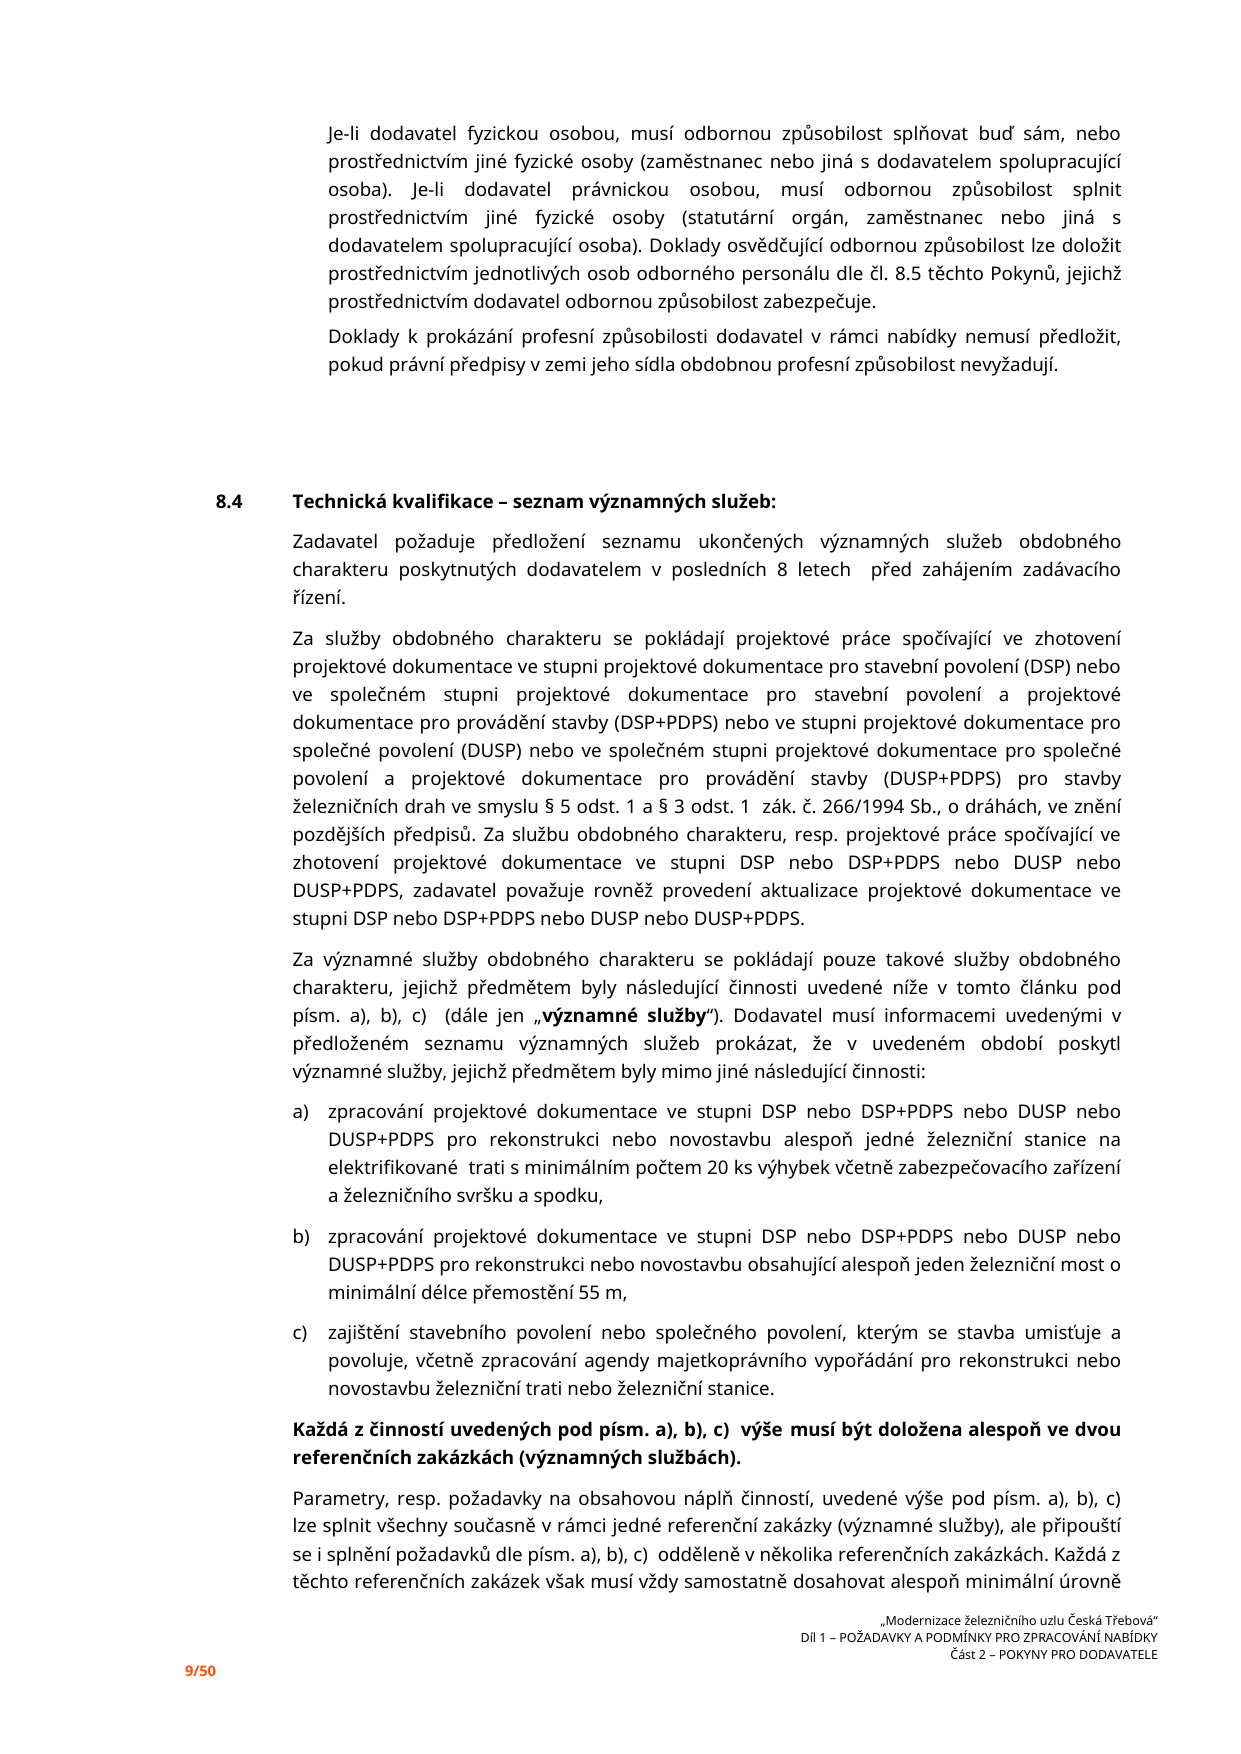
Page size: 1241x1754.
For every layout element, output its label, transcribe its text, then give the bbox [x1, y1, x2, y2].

list zajištění stavebního povolení nebo společného povolení, kterým se stavba umisťuje a povoluje, včetně zpracování agendy majetkoprávního vypořádání pro rekonstrukci nebo novostavbu železniční trati nebo železniční stanice. [292, 1320, 1122, 1401]
text Každá z činností uvedených pod písm. a), b), c) výše musí být doložena alespoň ve dvou referenčních zakázkách (významných službách). [292, 1416, 1122, 1470]
text Za významné služby obdobného charakteru se pokládají pouze takové služby obdobného charakteru, jejichž předmětem byly následující činnosti uvedené níže v tomto článku pod písm. a), b), c) (dále jen „významné služby“). Dodavatel musí informacemi uvedenými v předloženém seznamu významných služeb prokázat, že v uvedeném období poskytl významné služby, jejichž předmětem byly mimo jiné následující činnosti: [292, 946, 1122, 1083]
list zpracování projektové dokumentace ve stupni DSP nebo DSP+PDPS nebo DUSP nebo DUSP+PDPS pro rekonstrukci nebo novostavbu obsahující alespoň jeden železniční most o minimální délce přemostění 55 m, [292, 1223, 1122, 1305]
text Za služby obdobného charakteru se pokládají projektové práce spočívající ve zhotovení projektové dokumentace ve stupni projektové dokumentace pro stavební povolení (DSP) nebo ve společném stupni projektové dokumentace pro stavební povolení a projektové dokumentace pro provádění stavby (DSP+PDPS) nebo ve stupni projektové dokumentace pro společné povolení (DUSP) nebo ve společném stupni projektové dokumentace pro společné povolení a projektové dokumentace pro provádění stavby (DUSP+PDPS) pro stavby železničních drah ve smyslu § 5 odst. 1 a § 3 odst. 1 zák. č. 266/1994 Sb., o dráhách, ve znění pozdějších předpisů. Za službu obdobného charakteru, resp. projektové práce spočívající ve zhotovení projektové dokumentace ve stupni DSP nebo DSP+PDPS nebo DUSP nebo DUSP+PDPS, zadavatel považuje rovněž provedení aktualizace projektové dokumentace ve stupni DSP nebo DSP+PDPS nebo DUSP nebo DUSP+PDPS. [292, 625, 1122, 931]
list zpracování projektové dokumentace ve stupni DSP nebo DSP+PDPS nebo DUSP nebo DUSP+PDPS pro rekonstrukci nebo novostavbu alespoň jedné železniční stanice na elektrifikované trati s minimálním počtem 20 ks výhybek včetně zabezpečovacího zařízení a železničního svršku a spodku, [292, 1098, 1122, 1208]
list Doklady k prokázání profesní způsobilosti dodavatel v rámci nabídky nemusí předložit, pokud právní předpisy v zemi jeho sídla obdobnou profesní způsobilost nevyžadují. [328, 323, 1122, 377]
text Zadavatel požaduje předložení seznamu ukončených významných služeb obdobného charakteru poskytnutých dodavatelem v posledních 8 letech před zahájením zadávacího řízení. [292, 529, 1122, 610]
text Technická kvalifikace – seznam významných služeb: [216, 488, 1122, 514]
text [292, 1485, 1122, 1594]
list Je-li dodavatel fyzickou osobou, musí odbornou způsobilost splňovat buď sám, nebo prostřednictvím jiné fyzické osoby (zaměstnanec nebo jiná s dodavatelem spolupracující osoba). Je-li dodavatel právnickou osobou, musí odbornou způsobilost splnit prostřednictvím jiné fyzické osoby (statutární orgán, zaměstnanec nebo jiná s dodavatelem spolupracující osoba). Doklady osvědčující odbornou způsobilost lze doložit prostřednictvím jednotlivých osob odborného personálu dle čl. 8.5 těchto Pokynů, jejichž prostřednictvím dodavatel odbornou způsobilost zabezpečuje. [328, 121, 1122, 314]
